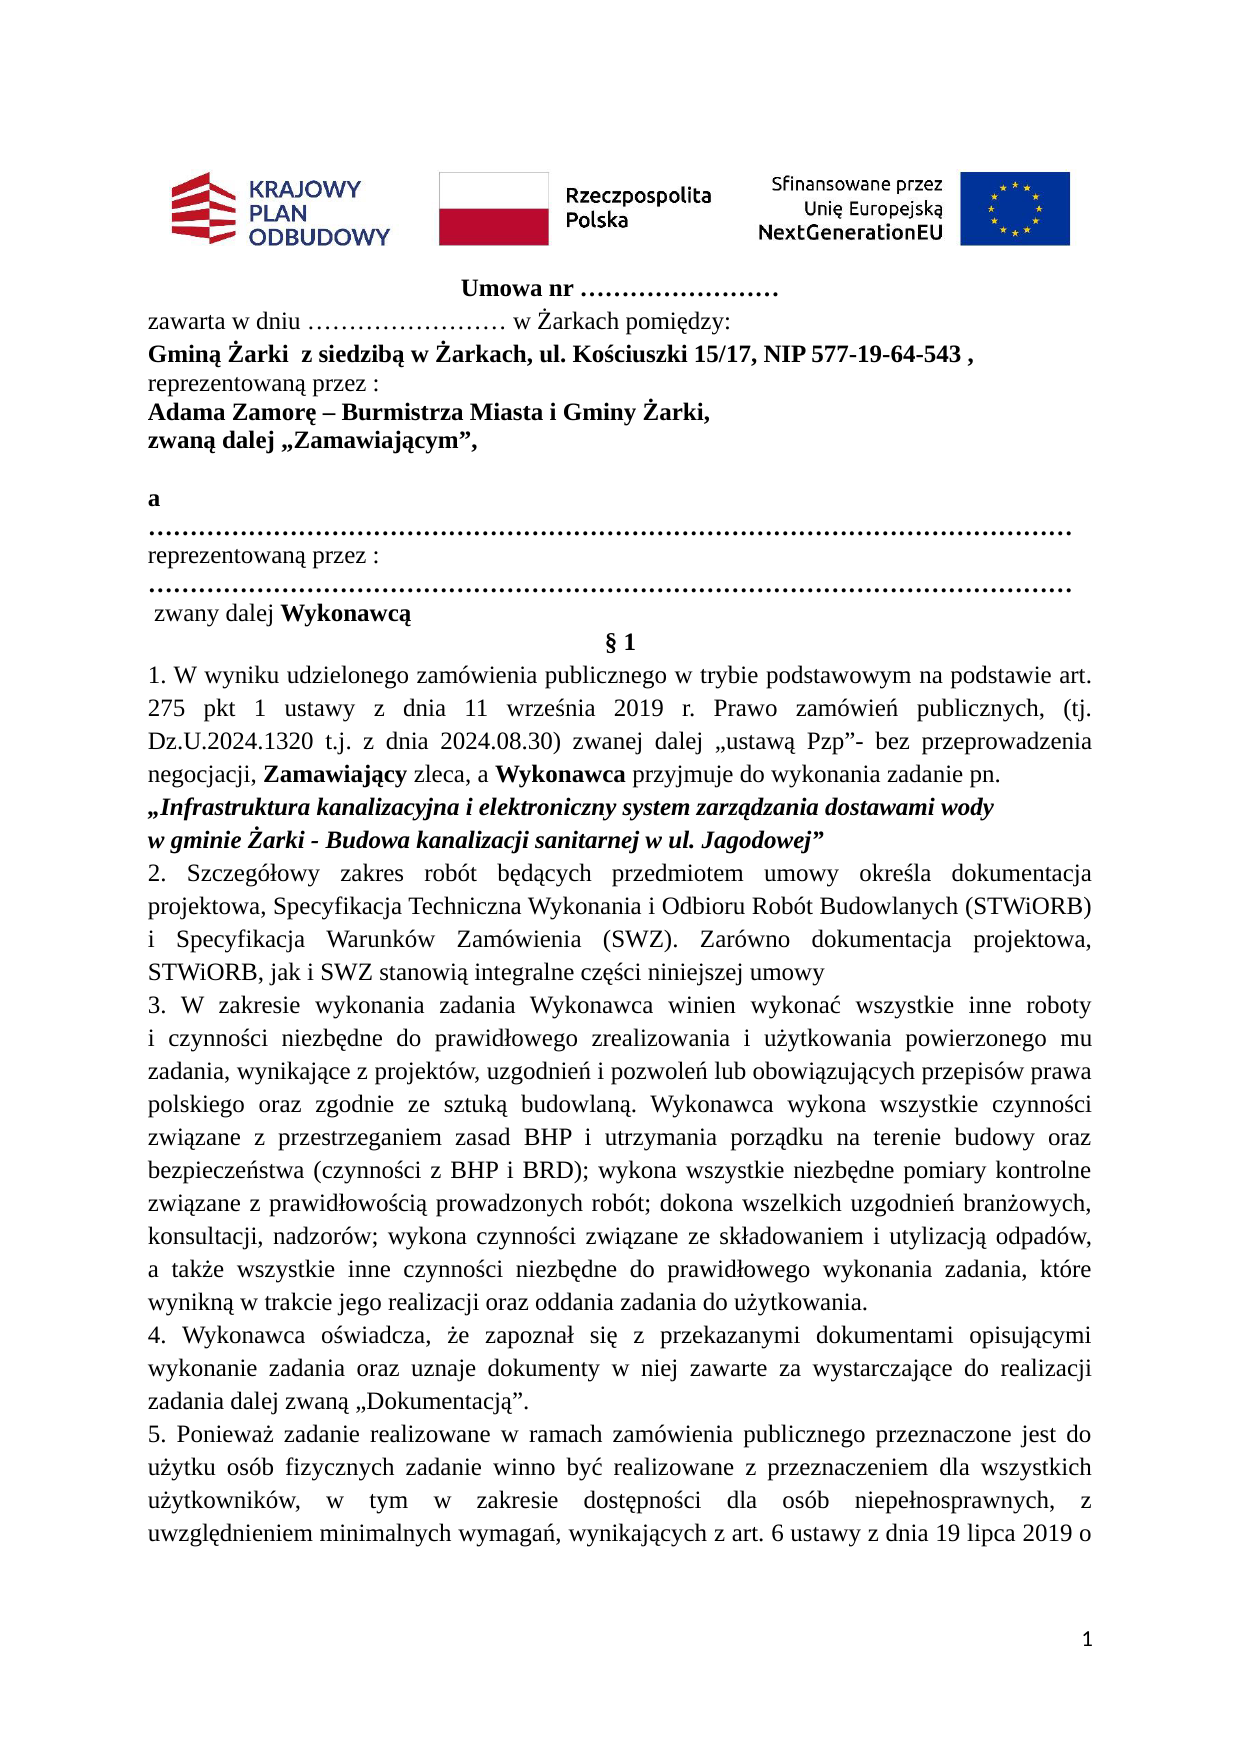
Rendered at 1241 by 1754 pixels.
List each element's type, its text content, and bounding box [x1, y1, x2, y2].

text 1. W wyniku udzielonego zamówienia publicznego w trybie podstawowym na podstawie art. 275 pkt 1 ustawy z dnia 11 września 2019 r. Prawo zamówień publicznych, (tj. Dz.U.2024.1320 t.j. z dnia 2024.08.30) zwanej dalej „ustawą Pzp”- bez przeprowadzenia negocjacji, Zamawiający zleca, a Wykonawca przyjmuje do wykonania zadanie pn. [148, 660, 1093, 787]
text zawarta w dniu …………………… w Żarkach pomiędzy: [148, 306, 1093, 335]
text 2. Szczegółowy zakres robót będących przedmiotem umowy określa dokumentacja projektowa, Specyfikacja Techniczna Wykonania i Odbioru Robót Budowlanych (STWiORB) i Specyfikacja Warunków Zamówienia (SWZ). Zarówno dokumentacja projektowa, STWiORB, jak i SWZ stanowią integralne części niniejszej umowy [148, 858, 1093, 986]
text § 1 [148, 627, 1093, 655]
text ………………………………………………………………………………………………… [148, 569, 1093, 598]
text Adama Zamorę – Burmistrza Miasta i Gminy Żarki, [148, 397, 1093, 425]
text 3. W zakresie wykonania zadania Wykonawca winien wykonać wszystkie inne roboty i czynności niezbędne do prawidłowego zrealizowania i użytkowania powierzonego mu zadania, wynikające z projektów, uzgodnień i pozwoleń lub obowiązujących przepisów prawa polskiego oraz zgodnie ze sztuką budowlaną. Wykonawca wykona wszystkie czynności związane z przestrzeganiem zasad BHP i utrzymania porządku na terenie budowy oraz bezpieczeństwa (czynności z BHP i BRD); wykona wszystkie niezbędne pomiary kontrolne związane z prawidłowością prowadzonych robót; dokona wszelkich uzgodnień branżowych, konsultacji, nadzorów; wykona czynności związane ze składowaniem i utylizacją odpadów, a także wszystkie inne czynności niezbędne do prawidłowego wykonania zadania, które wynikną w trakcie jego realizacji oraz oddania zadania do użytkowania. [148, 990, 1093, 1316]
text Gminą Żarki z siedzibą w Żarkach, ul. Kościuszki 15/17, NIP 577-19-64-543 , [148, 339, 1093, 368]
text zwaną dalej „Zamawiającym”, [148, 425, 1093, 454]
text reprezentowaną przez : [148, 368, 1093, 397]
text „Infrastruktura kanalizacyjna i elektroniczny system zarządzania dostawami wody [148, 792, 1093, 821]
text zwany dalej Wykonawcą [148, 598, 1093, 627]
text 4. Wykonawca oświadcza, że zapoznał się z przekazanymi dokumentami opisującymi wykonanie zadania oraz uznaje dokumenty w niej zawarte za wystarczające do realizacji zadania dalej zwaną „Dokumentacją”. [148, 1320, 1093, 1415]
text ………………………………………………………………………………………………… [148, 512, 1093, 540]
text Umowa nr …………………… [148, 273, 1093, 302]
text w gminie Żarki - Budowa kanalizacji sanitarnej w ul. Jagodowej” [148, 825, 1093, 853]
text reprezentowaną przez : [148, 540, 1093, 569]
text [148, 1419, 1093, 1547]
text a [148, 483, 1093, 512]
